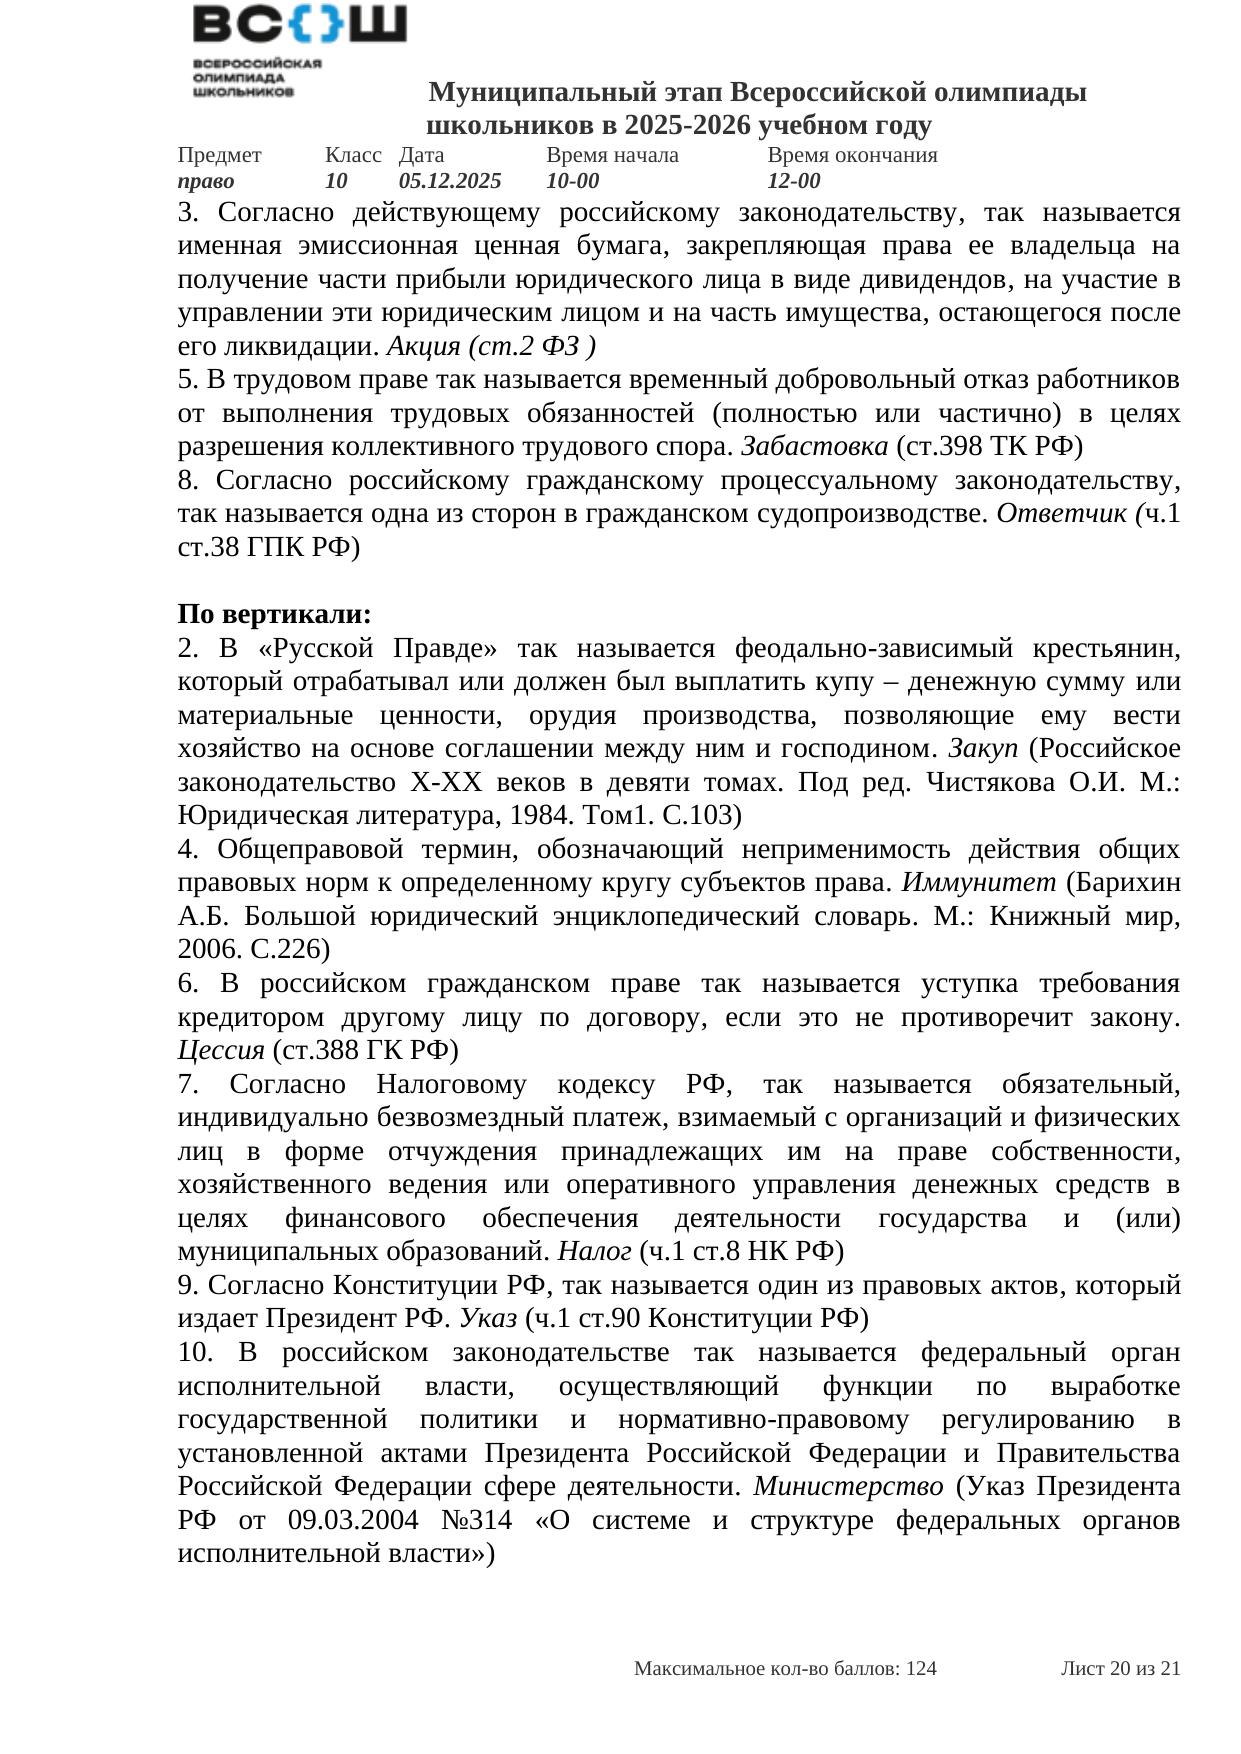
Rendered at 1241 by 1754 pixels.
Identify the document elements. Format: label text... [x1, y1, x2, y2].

text 6. В российском гражданском праве так называется уступка требования кредитором другому лицу по договору, если это не противоречит закону. Цессия (ст.388 ГК РФ) [177, 965, 1181, 1066]
picture [166, 0, 435, 115]
text 8. Согласно российскому гражданскому процессуальному законодательству, так называется одна из сторон в гражданском судопроизводстве. Ответчик (ч.1 ст.38 ГПК РФ) [177, 462, 1181, 563]
text 5. В трудовом праве так называется временный добровольный отказ работников от выполнения трудовых обязанностей (полностью или частично) в целях разрешения коллективного трудового спора. Забастовка (ст.398 ТК РФ) [177, 361, 1181, 462]
text 4. Общеправовой термин, обозначающий неприменимость действия общих правовых норм к определенному кругу субъектов права. Иммунитет (Барихин А.Б. Большой юридический энциклопедический словарь. М.: Книжный мир, 2006. С.226) [177, 831, 1181, 965]
text По вертикали: [177, 596, 1181, 630]
text 3. Согласно действующему российскому законодательству, так называется именная эмиссионная ценная бумага, закрепляющая права ее владельца на получение части прибыли юридического лица в виде дивидендов, на участие в управлении эти юридическим лицом и на часть имущества, остающегося после его ликвидации. Акция (ст.2 ФЗ ) [177, 194, 1181, 361]
text 9. Согласно Конституции РФ, так называется один из правовых актов, который издает Президент РФ. Указ (ч.1 ст.90 Конституции РФ) [177, 1267, 1181, 1334]
text 2. В «Русской Правде» так называется феодально-зависимый крестьянин, который отрабатывал или должен был выплатить купу – денежную сумму или материальные ценности, орудия производства, позволяющие ему вести хозяйство на основе соглашении между ним и господином. Закуп (Российское законодательство X-XX веков в девяти томах. Под ред. Чистякова О.И. М.: Юридическая литература, 1984. Том1. С.103) [177, 630, 1181, 831]
text 10. В российском законодательстве так называется федеральный орган исполнительной власти, осуществляющий функции по выработке государственной политики и нормативно-правовому регулированию в установленной актами Президента Российской Федерации и Правительства Российской Федерации сфере деятельности. Министерство (Указ Президента РФ от 09.03.2004 №314 «О системе и структуре федеральных органов исполнительной власти») [177, 1334, 1181, 1569]
text 7. Согласно Налоговому кодексу РФ, так называется обязательный, индивидуально безвозмездный платеж, взимаемый с организаций и физических лиц в форме отчуждения принадлежащих им на праве собственности, хозяйственного ведения или оперативного управления денежных средств в целях финансового обеспечения деятельности государства и (или) муниципальных образований. Налог (ч.1 ст.8 НК РФ) [177, 1066, 1181, 1267]
